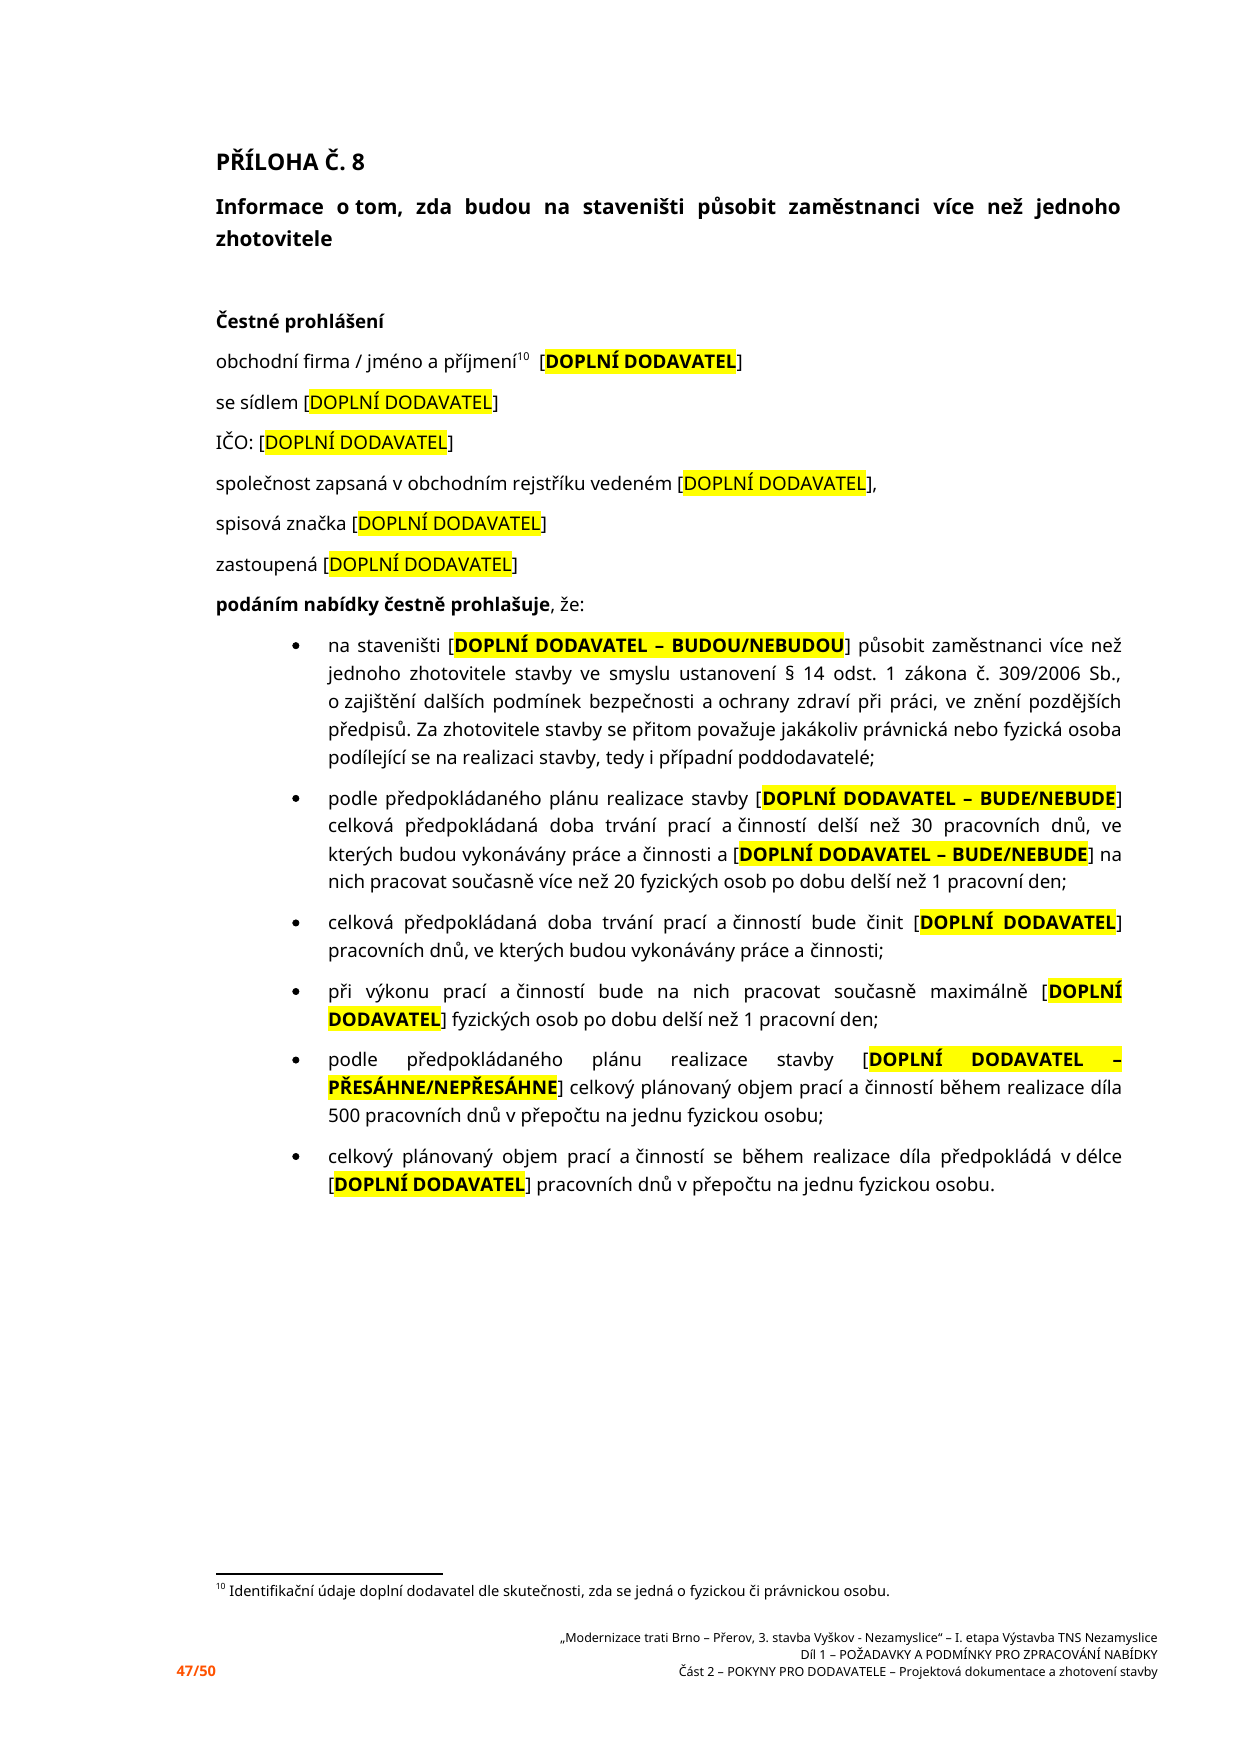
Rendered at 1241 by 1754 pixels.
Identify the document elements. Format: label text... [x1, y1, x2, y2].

text zastoupená [DOPLNÍ DODAVATEL] [216, 551, 329, 577]
text obchodní firma / jméno a příjmení [DOPLNÍ DODAVATEL] [216, 348, 1122, 374]
text podáním nabídky čestně prohlašuje, že: [216, 592, 1122, 617]
text celkový plánovaný objem prací a činností se během realizace díla předpokládá v délce [DOPLNÍ DODAVATEL] pracovních dnů v přepočtu na jednu fyzickou osobu. [292, 1143, 1122, 1197]
text podle předpokládaného plánu realizace stavby [DOPLNÍ DODAVATEL – PŘESÁHNE/NEPŘESÁHNE] celkový plánovaný objem prací a činností během realizace díla 500 pracovních dnů v přepočtu na jednu fyzickou osobu; [292, 1046, 1122, 1128]
text se sídlem [DOPLNÍ DODAVATEL] [216, 389, 309, 414]
text při výkonu prací a činností bude na nich pracovat současně maximálně [DOPLNÍ DODAVATEL] fyzických osob po dobu delší než 1 pracovní den; [292, 978, 1122, 1031]
text IČO: [DOPLNÍ DODAVATEL] [216, 429, 1122, 455]
text Příloha č. 8 [216, 146, 1122, 177]
text podle předpokládaného plánu realizace stavby [DOPLNÍ DODAVATEL – BUDE/NEBUDE] celková předpokládaná doba trvání prací a činností delší než 30 pracovních dnů, ve kterých budou vykonávány práce a činnosti a [DOPLNÍ DODAVATEL – BUDE/NEBUDE] na nich pracovat současně více než 20 fyzických osob po dobu delší než 1 pracovní den; [292, 785, 1122, 894]
text zastoupená [DOPLNÍ DODAVATEL] [512, 551, 1122, 577]
text celková předpokládaná doba trvání prací a činností bude činit [DOPLNÍ DODAVATEL] pracovních dnů, ve kterých budou vykonávány práce a činnosti; [292, 909, 1122, 963]
text společnost zapsaná v obchodním rejstříku vedeném [DOPLNÍ DODAVATEL], [866, 470, 1122, 496]
text na staveništi [DOPLNÍ DODAVATEL – BUDOU/NEBUDOU] působit zaměstnanci více než jednoho zhotovitele stavby ve smyslu ustanovení § 14 odst. 1 zákona č. 309/2006 Sb., o zajištění dalších podmínek bezpečnosti a ochrany zdraví při práci, ve znění pozdějších předpisů. Za zhotovitele stavby se přitom považuje jakákoliv právnická nebo fyzická osoba podílející se na realizaci stavby, tedy i případní poddodavatelé; [292, 632, 1122, 770]
text společnost zapsaná v obchodním rejstříku vedeném [DOPLNÍ DODAVATEL], [216, 470, 683, 496]
text se sídlem [DOPLNÍ DODAVATEL] [492, 389, 1122, 414]
text Informace o tom, zda budou na staveništi působit zaměstnanci více než jednoho zhotovitele [216, 192, 1122, 252]
text Čestné prohlášení [216, 308, 1122, 333]
text spisová značka [DOPLNÍ DODAVATEL] [541, 511, 1122, 536]
text spisová značka [DOPLNÍ DODAVATEL] [216, 511, 358, 536]
